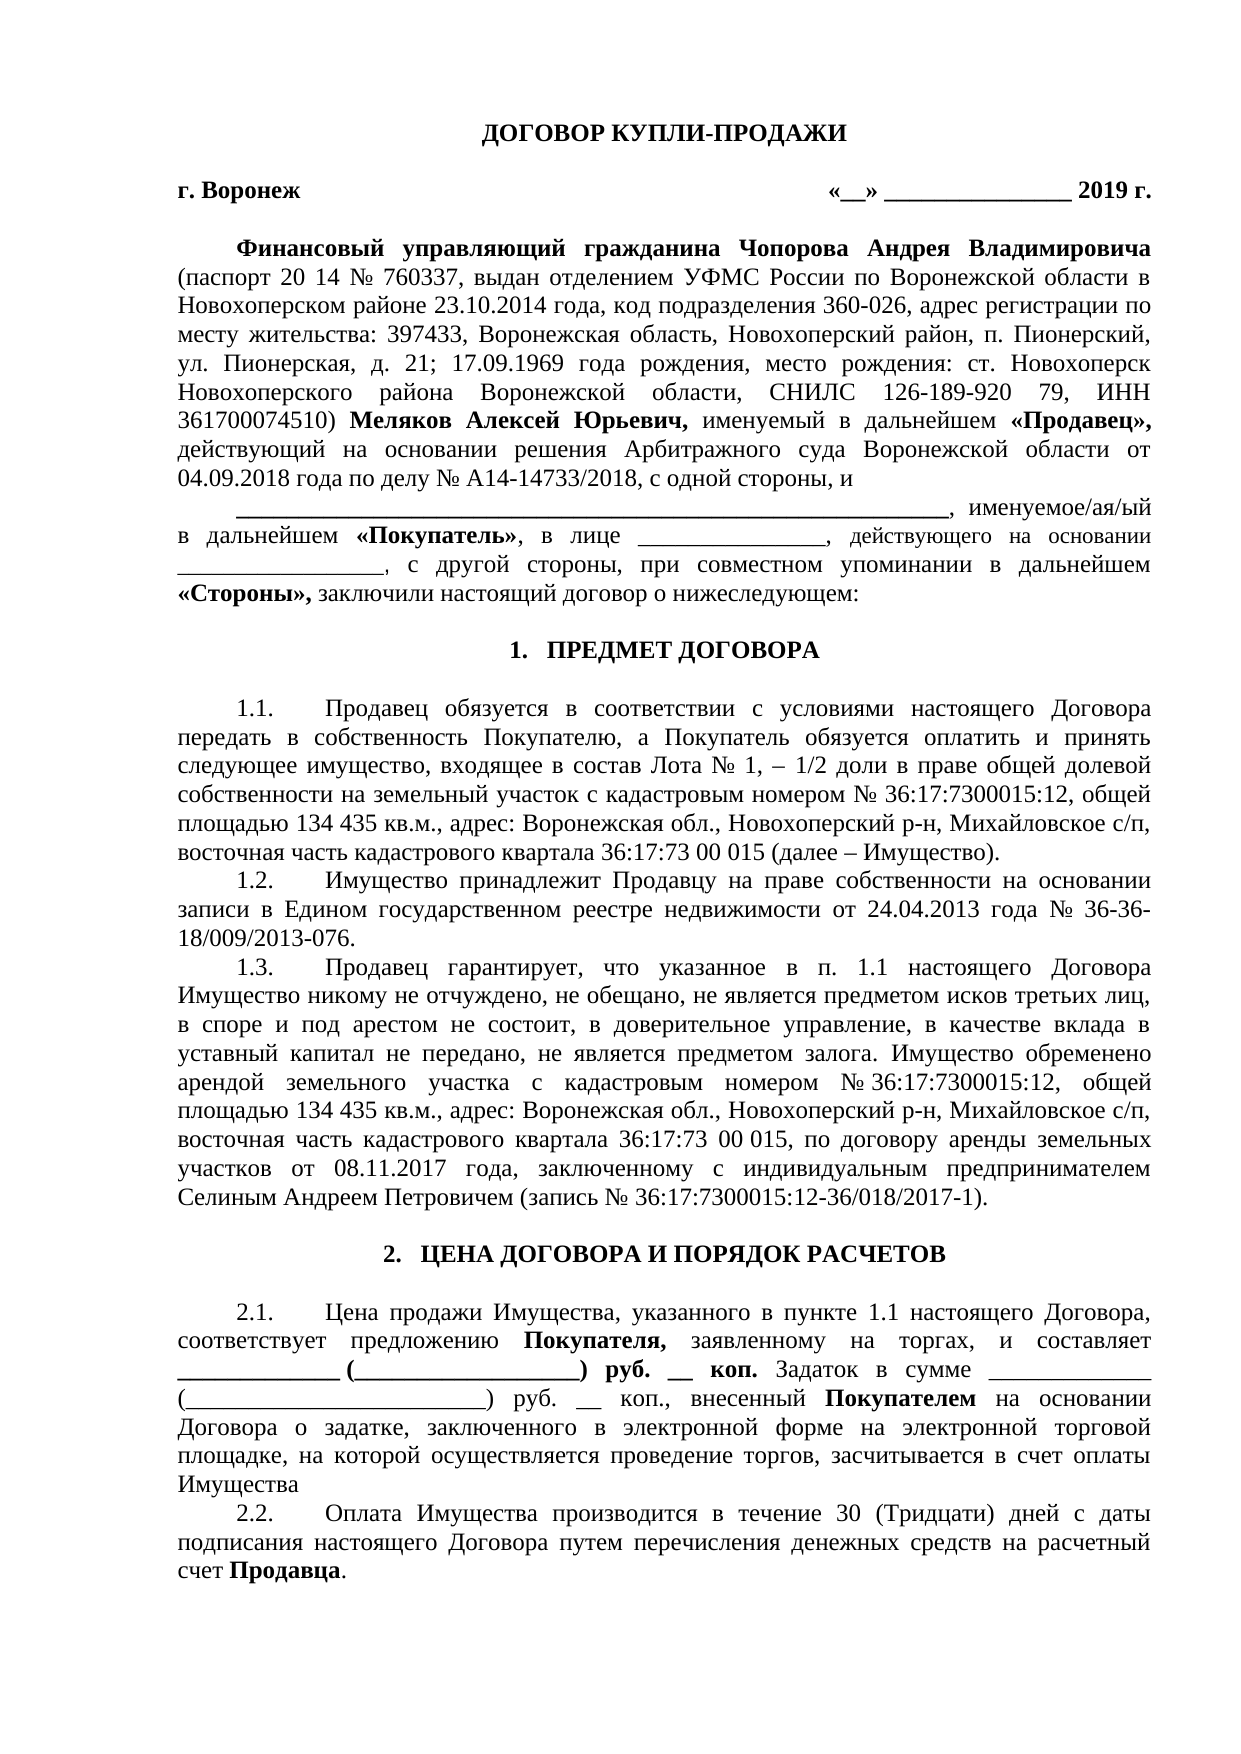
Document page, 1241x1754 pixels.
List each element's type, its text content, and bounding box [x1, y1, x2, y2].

text г. Воронеж «__» _______________ 2019 г. [177, 176, 1152, 204]
list Продавец обязуется в соответствии с условиями настоящего Договора передать в собственность Покупателю, а Покупатель обязуется оплатить и принять следующее имущество, входящее в состав Лота № 1, – 1/2 доли в праве общей долевой собственности на земельный участок с кадастровым номером № 36:17:7300015:12, общей площадью 134 435 кв.м., адрес: Воронежская обл., Новохоперский р-н, Михайловское с/п, восточная часть кадастрового квартала 36:17:73 00 015 (далее – Имущество). [177, 693, 1152, 866]
list ПРЕДМЕТ ДОГОВОРА [177, 636, 1152, 664]
list Продавец гарантирует, что указанное в п. 1.1 настоящего Договора Имущество никому не отчуждено, не обещано, не является предметом исков третьих лиц, в споре и под арестом не состоит, в доверительное управление, в качестве вклада в уставный капитал не передано, не является предметом залога. Имущество обременено арендой земельного участка с кадастровым номером № 36:17:7300015:12, общей площадью 134 435 кв.м., адрес: Воронежская обл., Новохоперский р-н, Михайловское с/п, восточная часть кадастрового квартала 36:17:73 00 015, по договору аренды земельных участков от 08.11.2017 года, заключенному с индивидуальным предпринимателем Селиным Андреем Петровичем (запись № 36:17:7300015:12-36/018/2017-1). [177, 952, 1152, 1211]
list ЦЕНА ДОГОВОРА И ПОРЯДОК РАСЧЕТОВ [177, 1239, 1152, 1268]
list Оплата Имущества производится в течение 30 (Тридцати) дней с даты подписания настоящего Договора путем перечисления денежных средств на расчетный счет Продавца. [177, 1498, 1152, 1584]
list Цена продажи Имущества, указанного в пункте 1.1 настоящего Договора, соответствует предложению Покупателя, заявленному на торгах, и составляет _____________ (__________________) руб. __ коп. Задаток в сумме _____________ (________________________) руб. __ коп., внесенный Покупателем на основании Договора о задатке, заключенного в электронной форме на электронной торговой площадке, на которой осуществляется проведение торгов, засчитывается в счет оплаты Имущества [177, 1297, 1152, 1498]
text Финансовый управляющий гражданина Чопорова Андрея Владимировича (паспорт 20 14 № 760337, выдан отделением УФМС России по Воронежской области в Новохоперском районе 23.10.2014 года, код подразделения 360-026, адрес регистрации по месту жительства: 397433, Воронежская область, Новохоперский район, п. Пионерский, ул. Пионерская, д. 21; 17.09.1969 года рождения, место рождения: ст. Новохоперск Новохоперского района Воронежской области, СНИЛС 126-189-920 79, ИНН 361700074510) Меляков Алексей Юрьевич, именуемый в дальнейшем «Продавец», действующий на основании решения Арбитражного суда Воронежской области от 04.09.2018 года по делу № А14-14733/2018, с одной стороны, и [177, 233, 1152, 492]
list Имущество принадлежит Продавцу на праве собственности на основании записи в Едином государственном реестре недвижимости от 24.04.2013 года № 36-36-18/009/2013-076. [177, 866, 1152, 952]
text _________________________________________________________, именуемое/ая/ый в дальнейшем «Покупатель», в лице _______________, действующего на основании __________________, с другой стороны, при совместном упоминании в дальнейшем «Стороны», заключили настоящий договор о нижеследующем: [177, 492, 1152, 607]
text ДОГОВОР КУПЛИ-ПРОДАЖИ [177, 118, 1152, 147]
